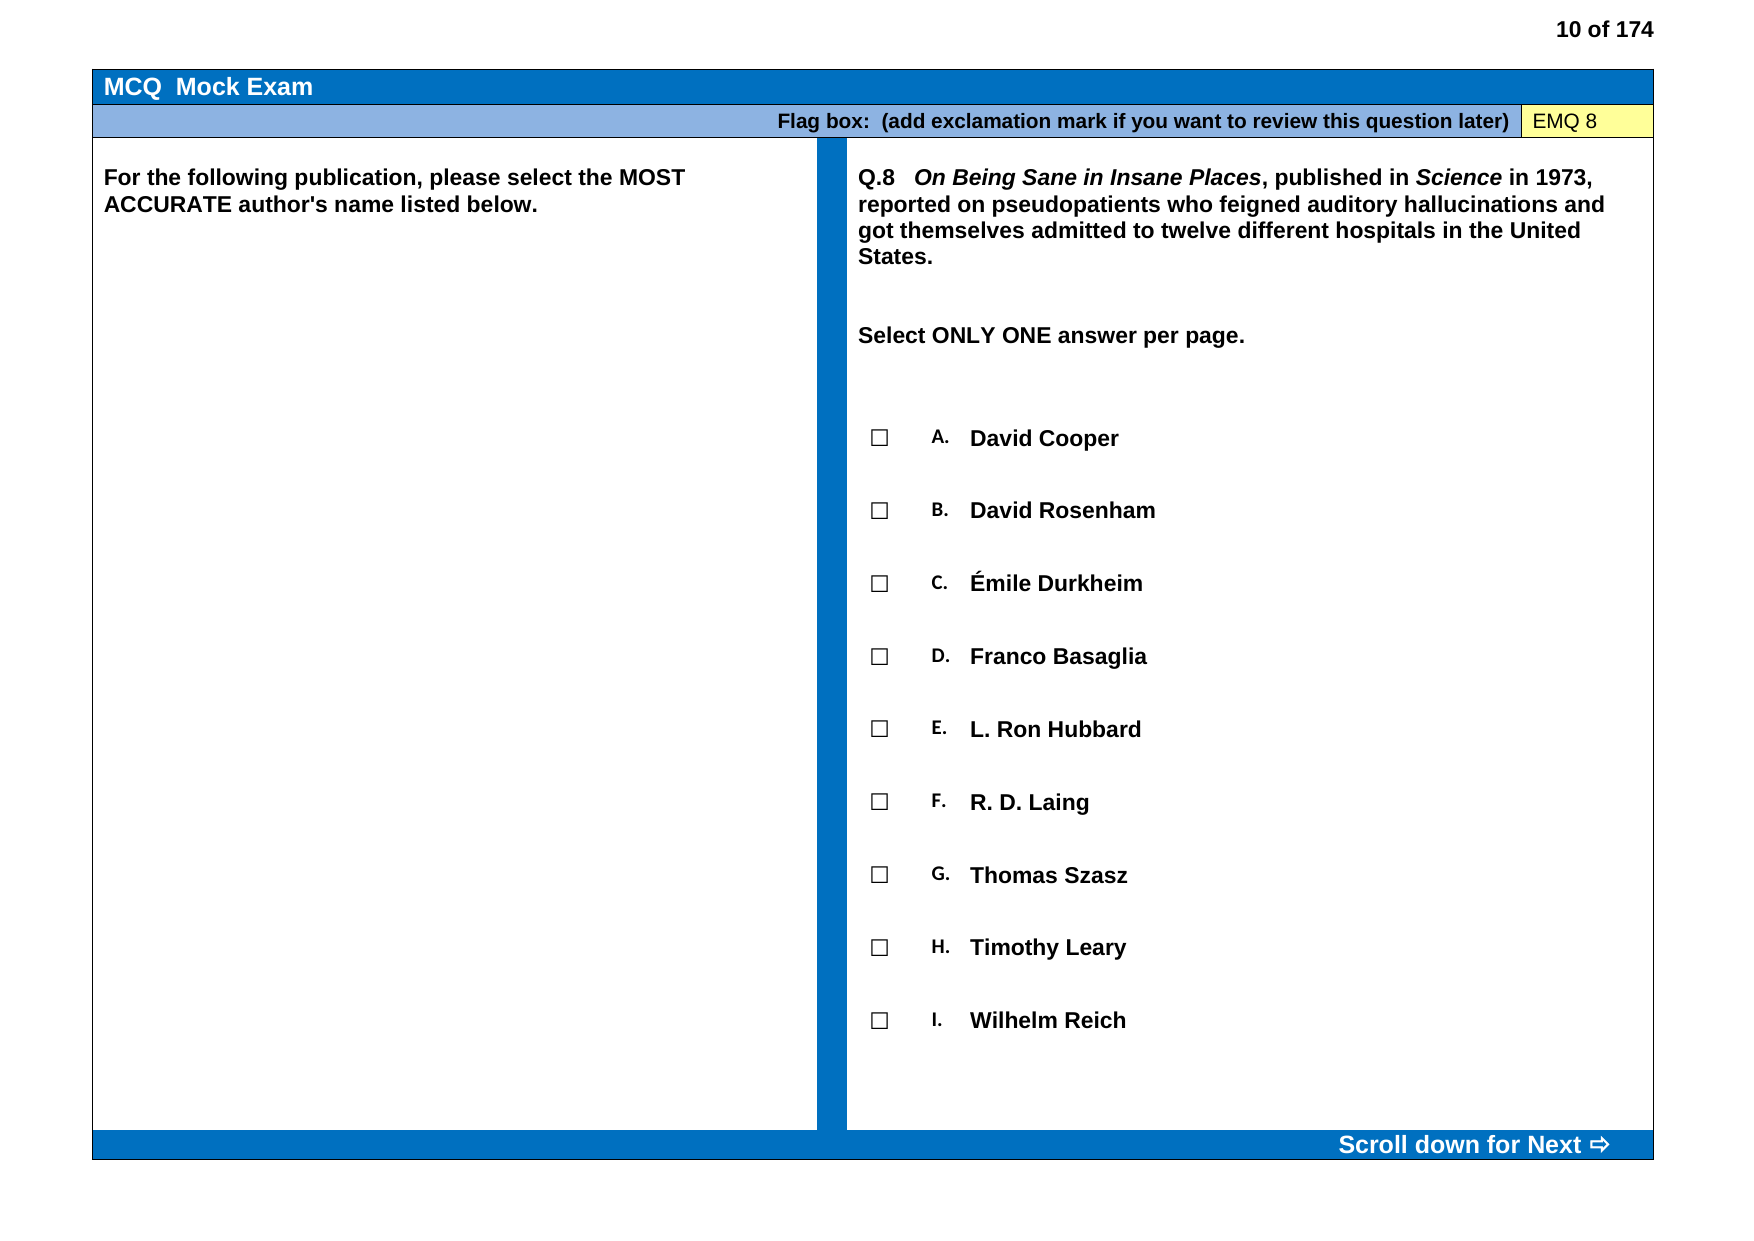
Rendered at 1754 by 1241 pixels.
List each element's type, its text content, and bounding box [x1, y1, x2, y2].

table_cell [93, 1130, 1327, 1159]
table_cell Scroll down for Next [1327, 1130, 1653, 1159]
table_cell Flag box: (add exclamation mark if you want to review this question later) [93, 105, 1521, 137]
table_cell Q.8 On Being Sane in Insane Places, published in Science in 1973, reported on pseudopatients who feigned auditory hallucinations and got themselves admitted to twelve different hospitals in the United States. Select ONLY ONE answer per page. [847, 138, 1653, 1130]
table_cell For the following publication, please select the MOST ACCURATE author's name listed below. [93, 138, 817, 1130]
table_cell EMQ 8 [1522, 105, 1653, 137]
table_cell [817, 138, 847, 1130]
table_cell MCQ Mock Exam [93, 70, 1653, 104]
